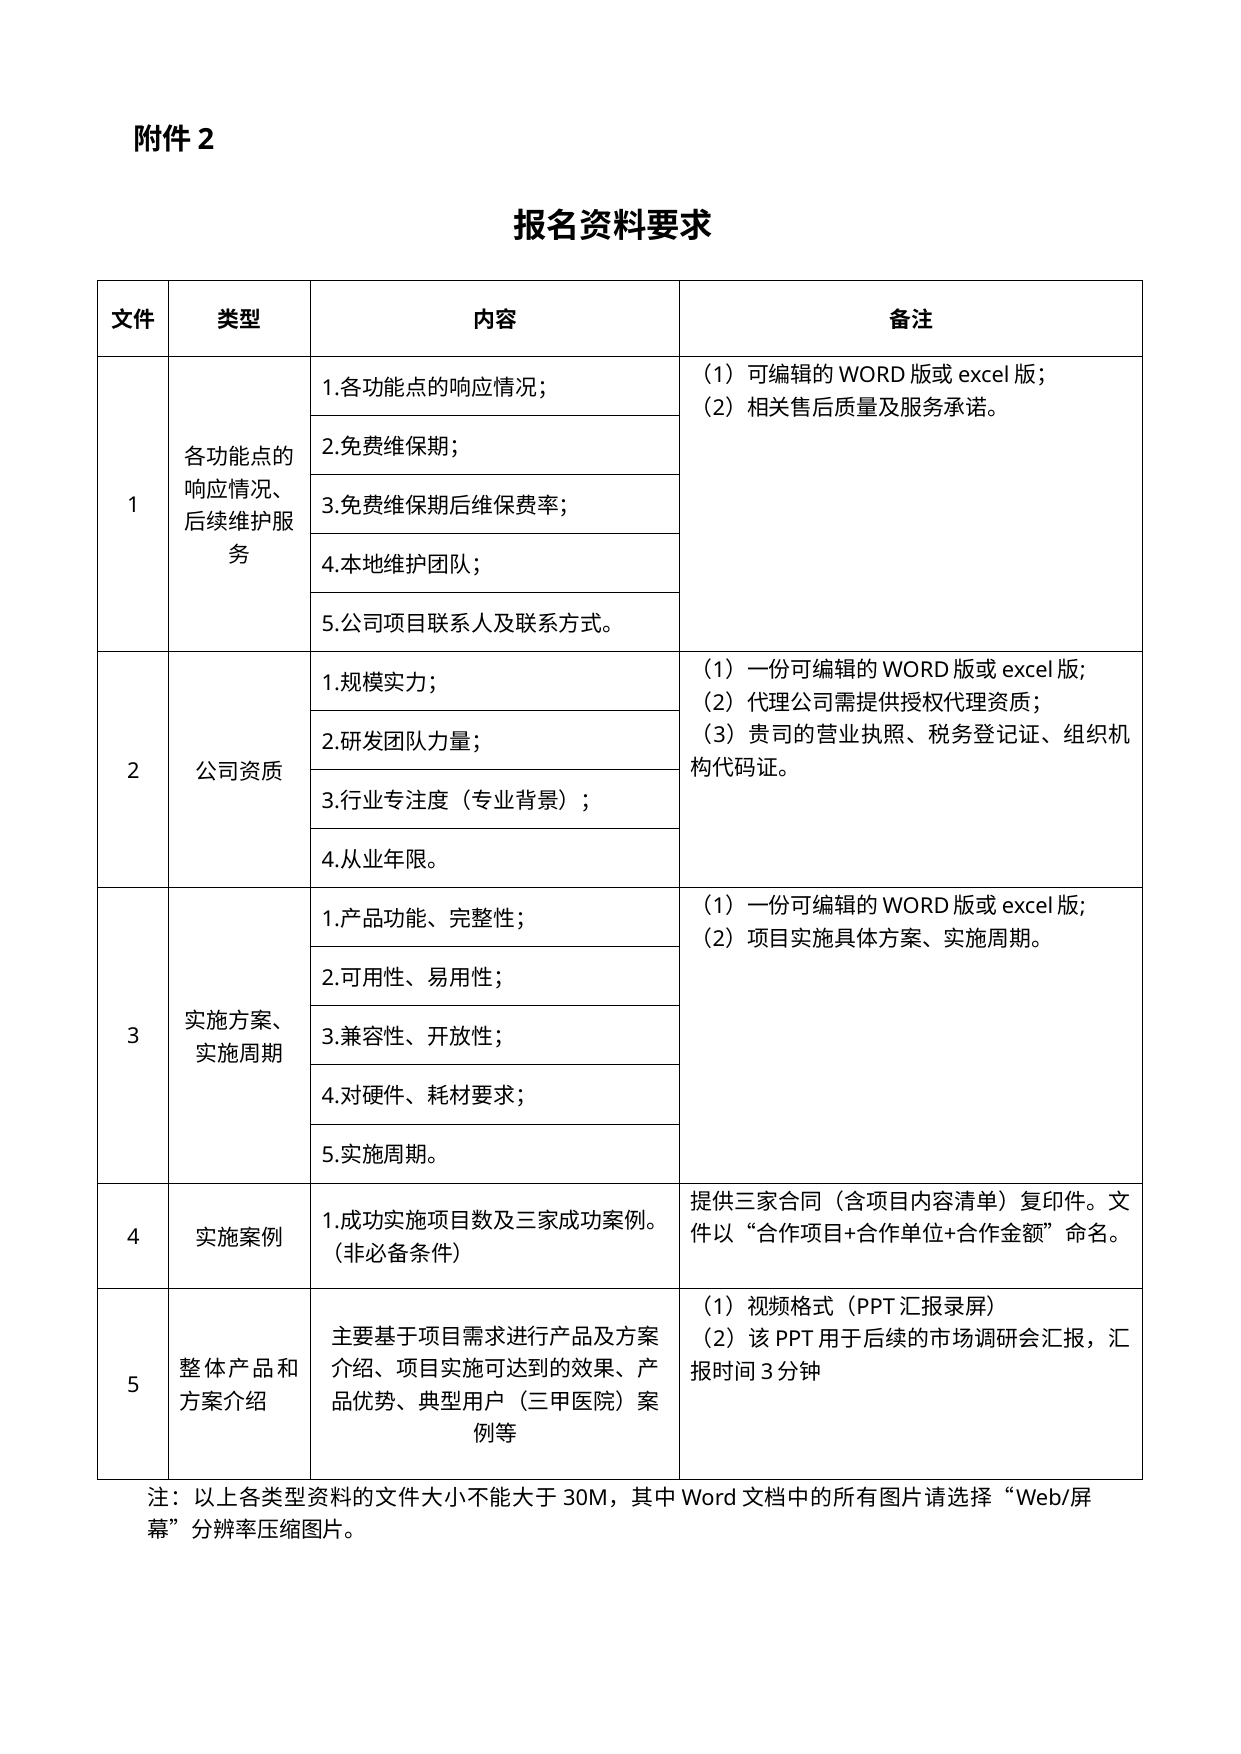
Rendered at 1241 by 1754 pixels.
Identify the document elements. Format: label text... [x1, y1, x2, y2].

table_header 文件 [98, 281, 168, 356]
table_cell 整体产品和方案介绍 [169, 1289, 310, 1478]
table_cell 2 [98, 652, 168, 887]
table_cell 3.兼容性、开放性； [311, 1006, 679, 1064]
table_cell 3 [98, 888, 168, 1182]
table_cell 5.公司项目联系人及联系方式。 [311, 593, 679, 651]
text 附件2 [133, 104, 1092, 169]
table_cell （1）可编辑的WORD版或excel版； （2）相关售后质量及服务承诺。 [680, 357, 1142, 651]
table_cell 5.实施周期。 [311, 1125, 679, 1182]
table_header 内容 [311, 281, 679, 356]
text 报名资料要求 [133, 191, 1092, 256]
table_cell 5 [98, 1289, 168, 1478]
table_cell 3.免费维保期后维保费率； [311, 475, 679, 533]
table_header 类型 [169, 281, 310, 356]
table_cell （1）一份可编辑的WORD版或excel版; （2）项目实施具体方案、实施周期。 [680, 888, 1142, 1182]
table_cell 4.对硬件、耗材要求； [311, 1065, 679, 1123]
table_cell （1）一份可编辑的WORD版或excel版; （2）代理公司需提供授权代理资质； （3）贵司的营业执照、税务登记证、组织机构代码证。 [680, 652, 1142, 887]
table_cell 1 [98, 357, 168, 651]
table_cell 4.从业年限。 [311, 829, 679, 887]
table_cell 4.本地维护团队； [311, 534, 679, 592]
table_cell 2.研发团队力量； [311, 711, 679, 769]
table_cell 1.各功能点的响应情况； [311, 357, 679, 415]
table_cell 1.规模实力； [311, 652, 679, 710]
table_header 备注 [680, 281, 1142, 356]
table_cell 4 [98, 1184, 168, 1288]
table_cell 1.成功实施项目数及三家成功案例。 （非必备条件） [311, 1184, 679, 1288]
text 注：以上各类型资料的文件大小不能大于30M，其中Word文档中的所有图片请选择“Web/屏幕”分辨率压缩图片。 [148, 1480, 1092, 1544]
table_cell （1）视频格式（PPT汇报录屏） （2）该PPT用于后续的市场调研会汇报，汇报时间3分钟 [680, 1289, 1142, 1478]
table_cell 实施方案、实施周期 [169, 888, 310, 1182]
table_cell 主要基于项目需求进行产品及方案介绍、项目实施可达到的效果、产品优势、典型用户（三甲医院）案例等 [311, 1289, 679, 1478]
table_cell 提供三家合同（含项目内容清单）复印件。文件以“合作项目+合作单位+合作金额”命名。 [680, 1184, 1142, 1288]
table_cell 各功能点的响应情况、后续维护服务 [169, 357, 310, 651]
table_cell 2.可用性、易用性； [311, 947, 679, 1005]
table_cell 2.免费维保期； [311, 416, 679, 474]
table_cell 1.产品功能、完整性； [311, 888, 679, 946]
table_cell 公司资质 [169, 652, 310, 887]
table_cell 实施案例 [169, 1184, 310, 1288]
table_cell 3.行业专注度（专业背景）； [311, 770, 679, 828]
